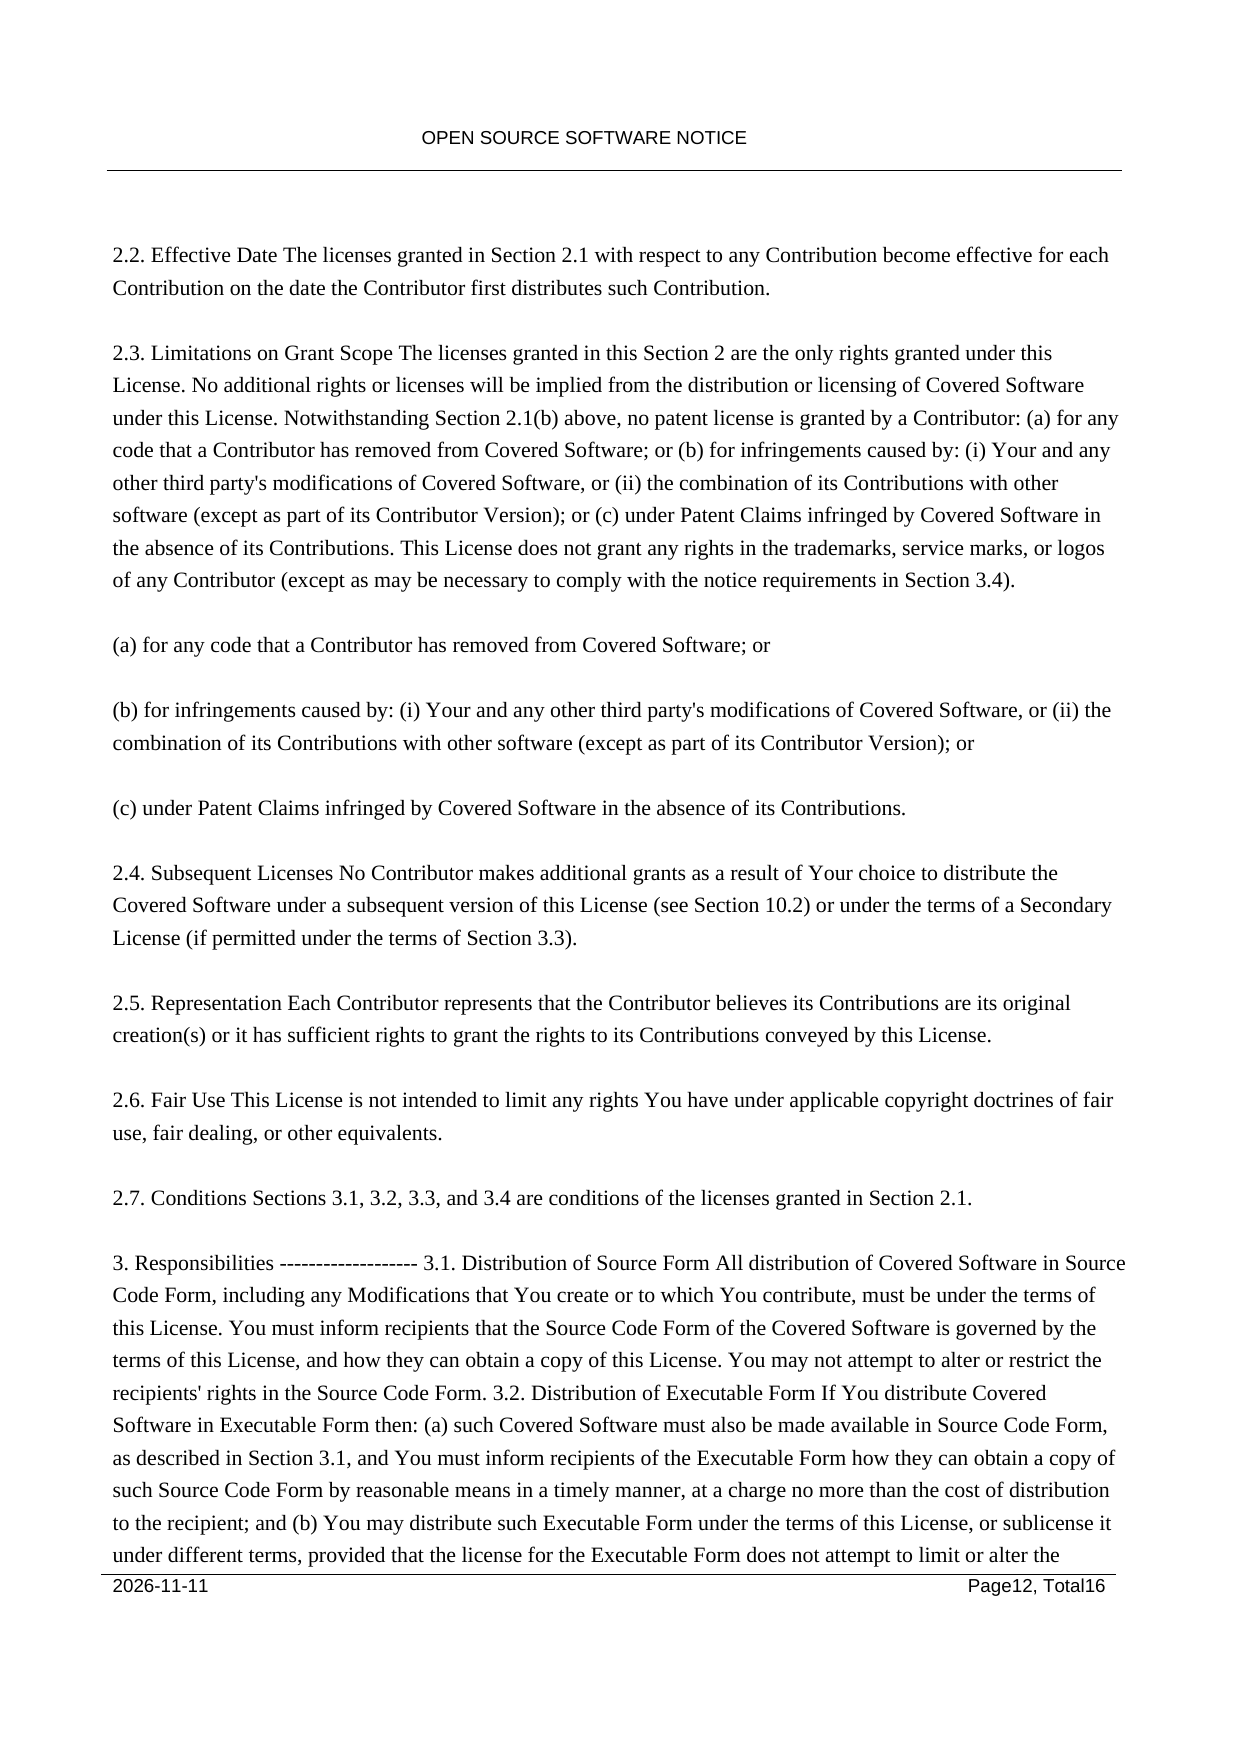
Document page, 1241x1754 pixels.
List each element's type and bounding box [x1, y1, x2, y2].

text [112, 206, 1128, 1571]
